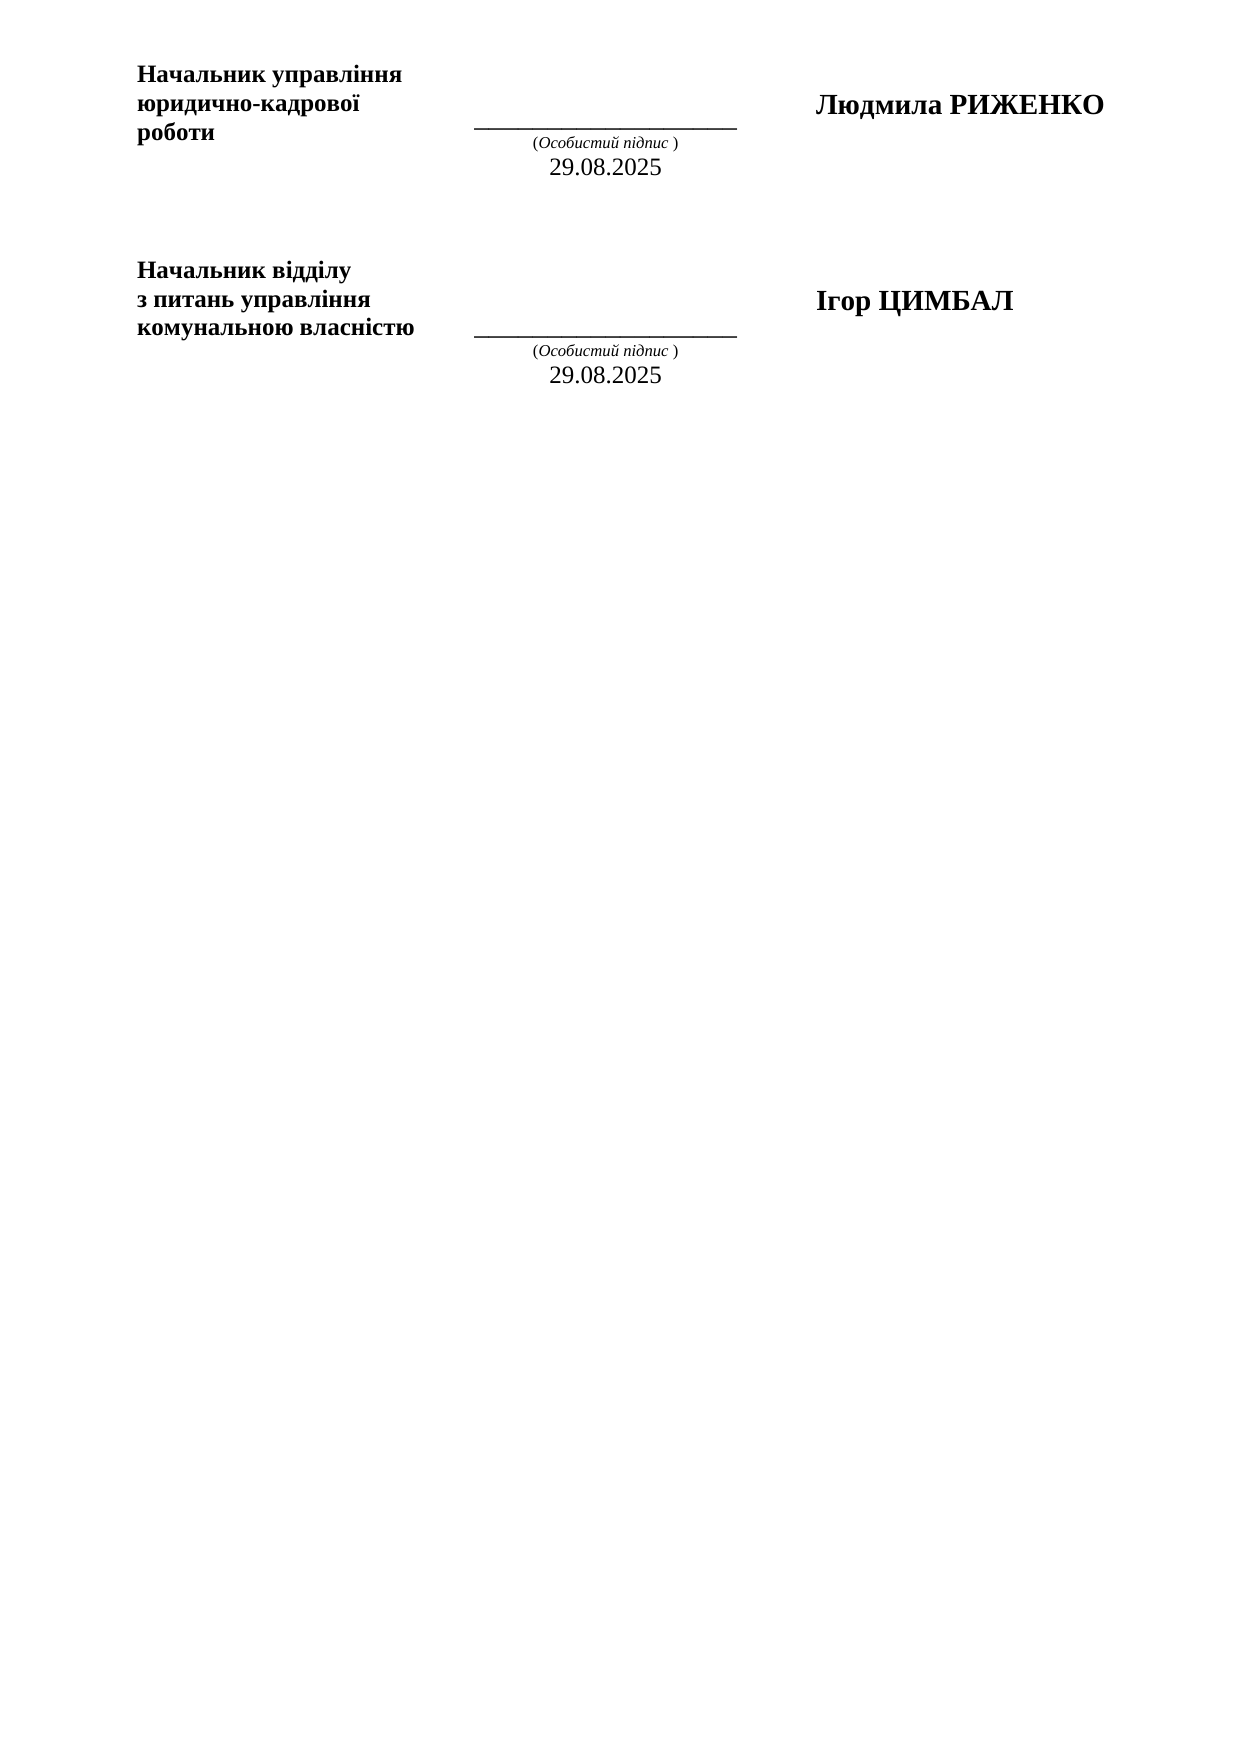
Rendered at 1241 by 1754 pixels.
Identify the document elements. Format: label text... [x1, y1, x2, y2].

table_cell Начальник відділу з питань управління комунальною власністю [126, 255, 421, 513]
table_header Начальник управління юридично-кадрової роботи [126, 59, 421, 255]
table_cell Ігор ЦИМБАЛ [790, 255, 1203, 513]
table_cell __________________ (Особистий підпис ) 29.08.2025 [421, 255, 790, 513]
table_header Людмила РИЖЕНКО [790, 59, 1203, 255]
table_header __________________ (Особистий підпис ) 29.08.2025 [421, 59, 790, 255]
